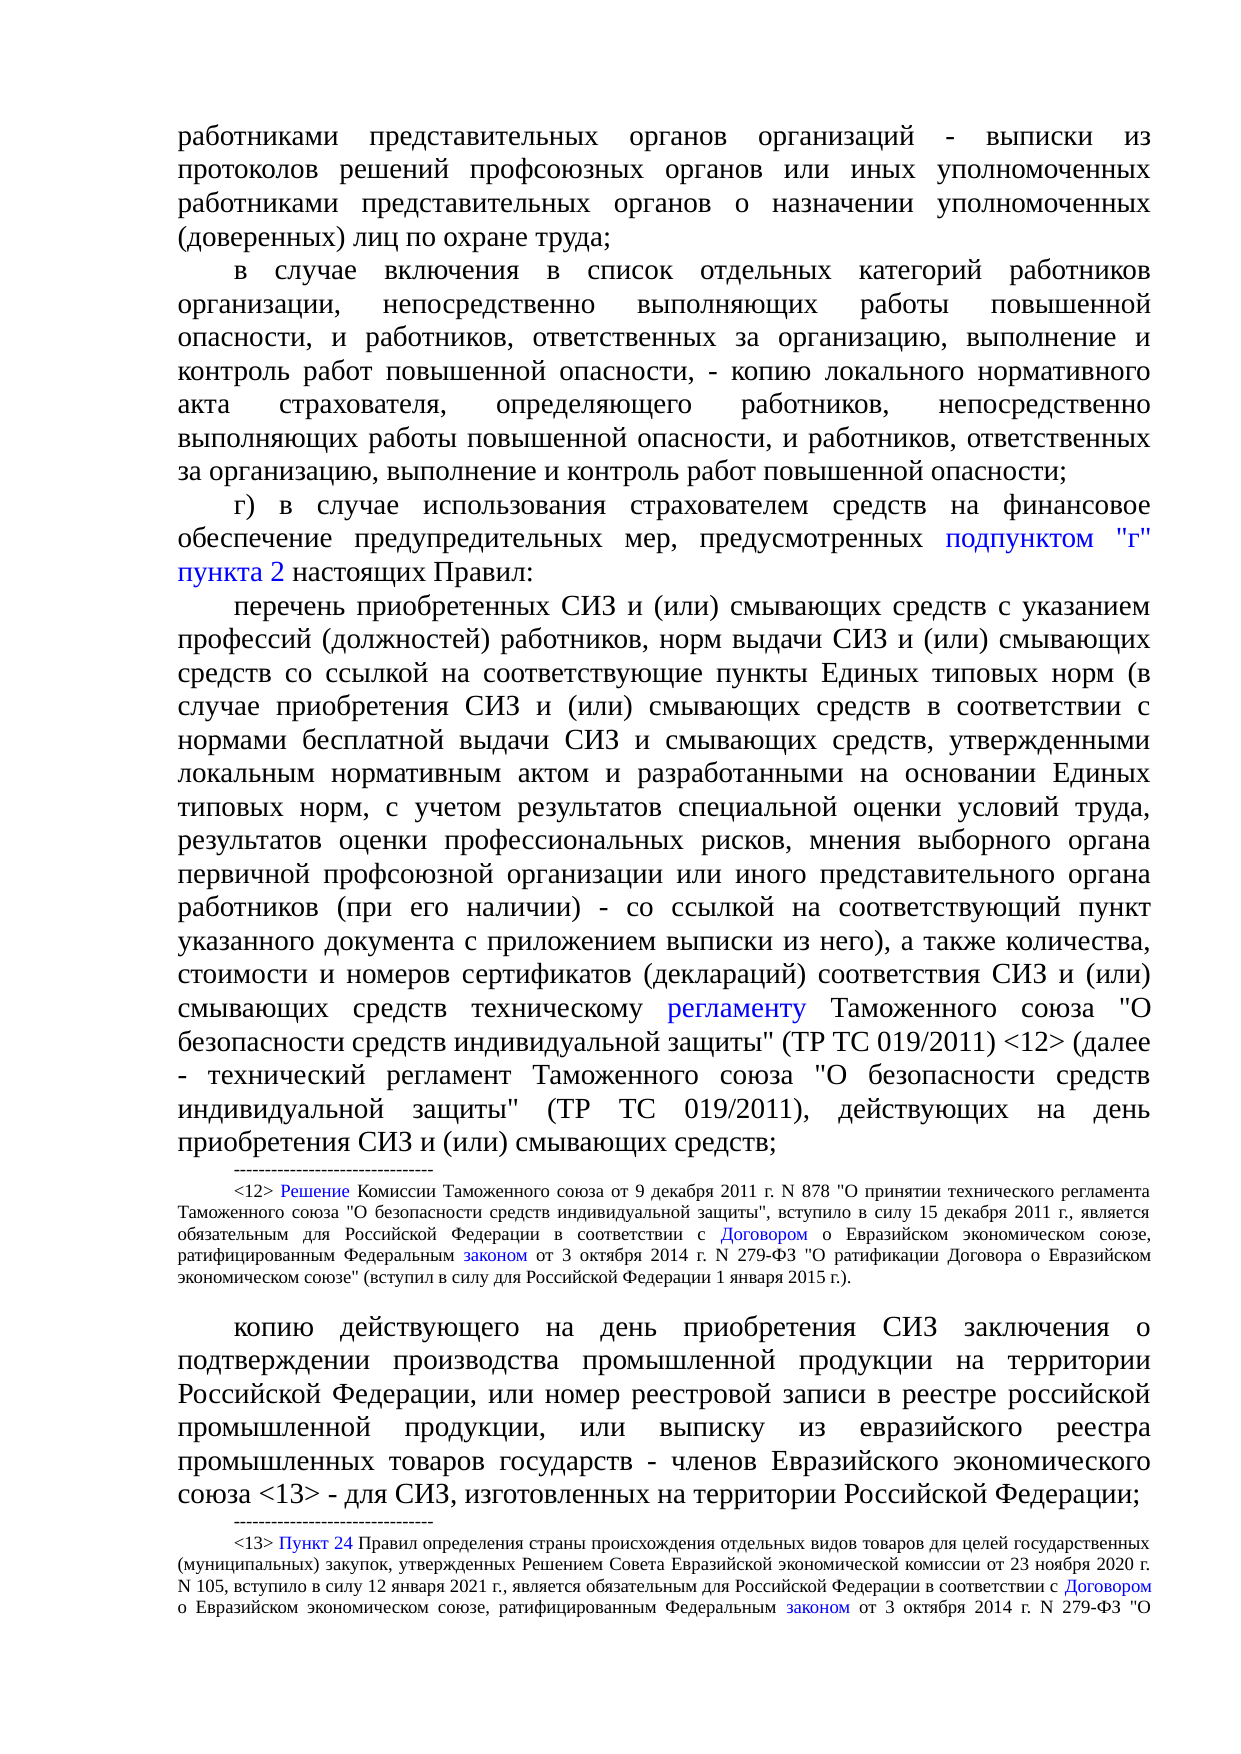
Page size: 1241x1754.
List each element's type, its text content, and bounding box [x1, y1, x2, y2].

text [177, 118, 1152, 252]
text <12> Решение Комиссии Таможенного союза от 9 декабря 2011 г. N 878 "О принятии технического регламента Таможенного союза "О безопасности средств индивидуальной защиты", вступило в силу 15 декабря 2011 г., является обязательным для Российской Федерации в соответствии с Договором о Евразийском экономическом союзе, ратифицированным Федеральным законом от 3 октября 2014 г. N 279-ФЗ "О ратификации Договора о Евразийском экономическом союзе" (вступил в силу для Российской Федерации 1 января 2015 г.). [177, 1179, 1152, 1287]
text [177, 1532, 1152, 1618]
text -------------------------------- [177, 1510, 1152, 1532]
text в случае включения в список отдельных категорий работников организации, непосредственно выполняющих работы повышенной опасности, и работников, ответственных за организацию, выполнение и контроль работ повышенной опасности, - копию локального нормативного акта страхователя, определяющего работников, непосредственно выполняющих работы повышенной опасности, и работников, ответственных за организацию, выполнение и контроль работ повышенной опасности; [177, 252, 1152, 487]
text -------------------------------- [177, 1158, 1152, 1179]
text г) в случае использования страхователем средств на финансовое обеспечение предупредительных мер, предусмотренных подпунктом "г" пункта 2 настоящих Правил: [177, 487, 1152, 588]
text перечень приобретенных СИЗ и (или) смывающих средств с указанием профессий (должностей) работников, норм выдачи СИЗ и (или) смывающих средств со ссылкой на соответствующие пункты Единых типовых норм (в случае приобретения СИЗ и (или) смывающих средств в соответствии с нормами бесплатной выдачи СИЗ и смывающих средств, утвержденными локальным нормативным актом и разработанными на основании Единых типовых норм, с учетом результатов специальной оценки условий труда, результатов оценки профессиональных рисков, мнения выборного органа первичной профсоюзной организации или иного представительного органа работников (при его наличии) - со ссылкой на соответствующий пункт указанного документа с приложением выписки из него), а также количества, стоимости и номеров сертификатов (деклараций) соответствия СИЗ и (или) смывающих средств техническому регламенту Таможенного союза "О безопасности средств индивидуальной защиты" (ТР ТС 019/2011) <12> (далее - технический регламент Таможенного союза "О безопасности средств индивидуальной защиты" (ТР ТС 019/2011), действующих на день приобретения СИЗ и (или) смывающих средств; [177, 588, 1152, 1158]
text копию действующего на день приобретения СИЗ заключения о подтверждении производства промышленной продукции на территории Российской Федерации, или номер реестровой записи в реестре российской промышленной продукции, или выписку из евразийского реестра промышленных товаров государств - членов Евразийского экономического союза <13> - для СИЗ, изготовленных на территории Российской Федерации; [177, 1309, 1152, 1510]
